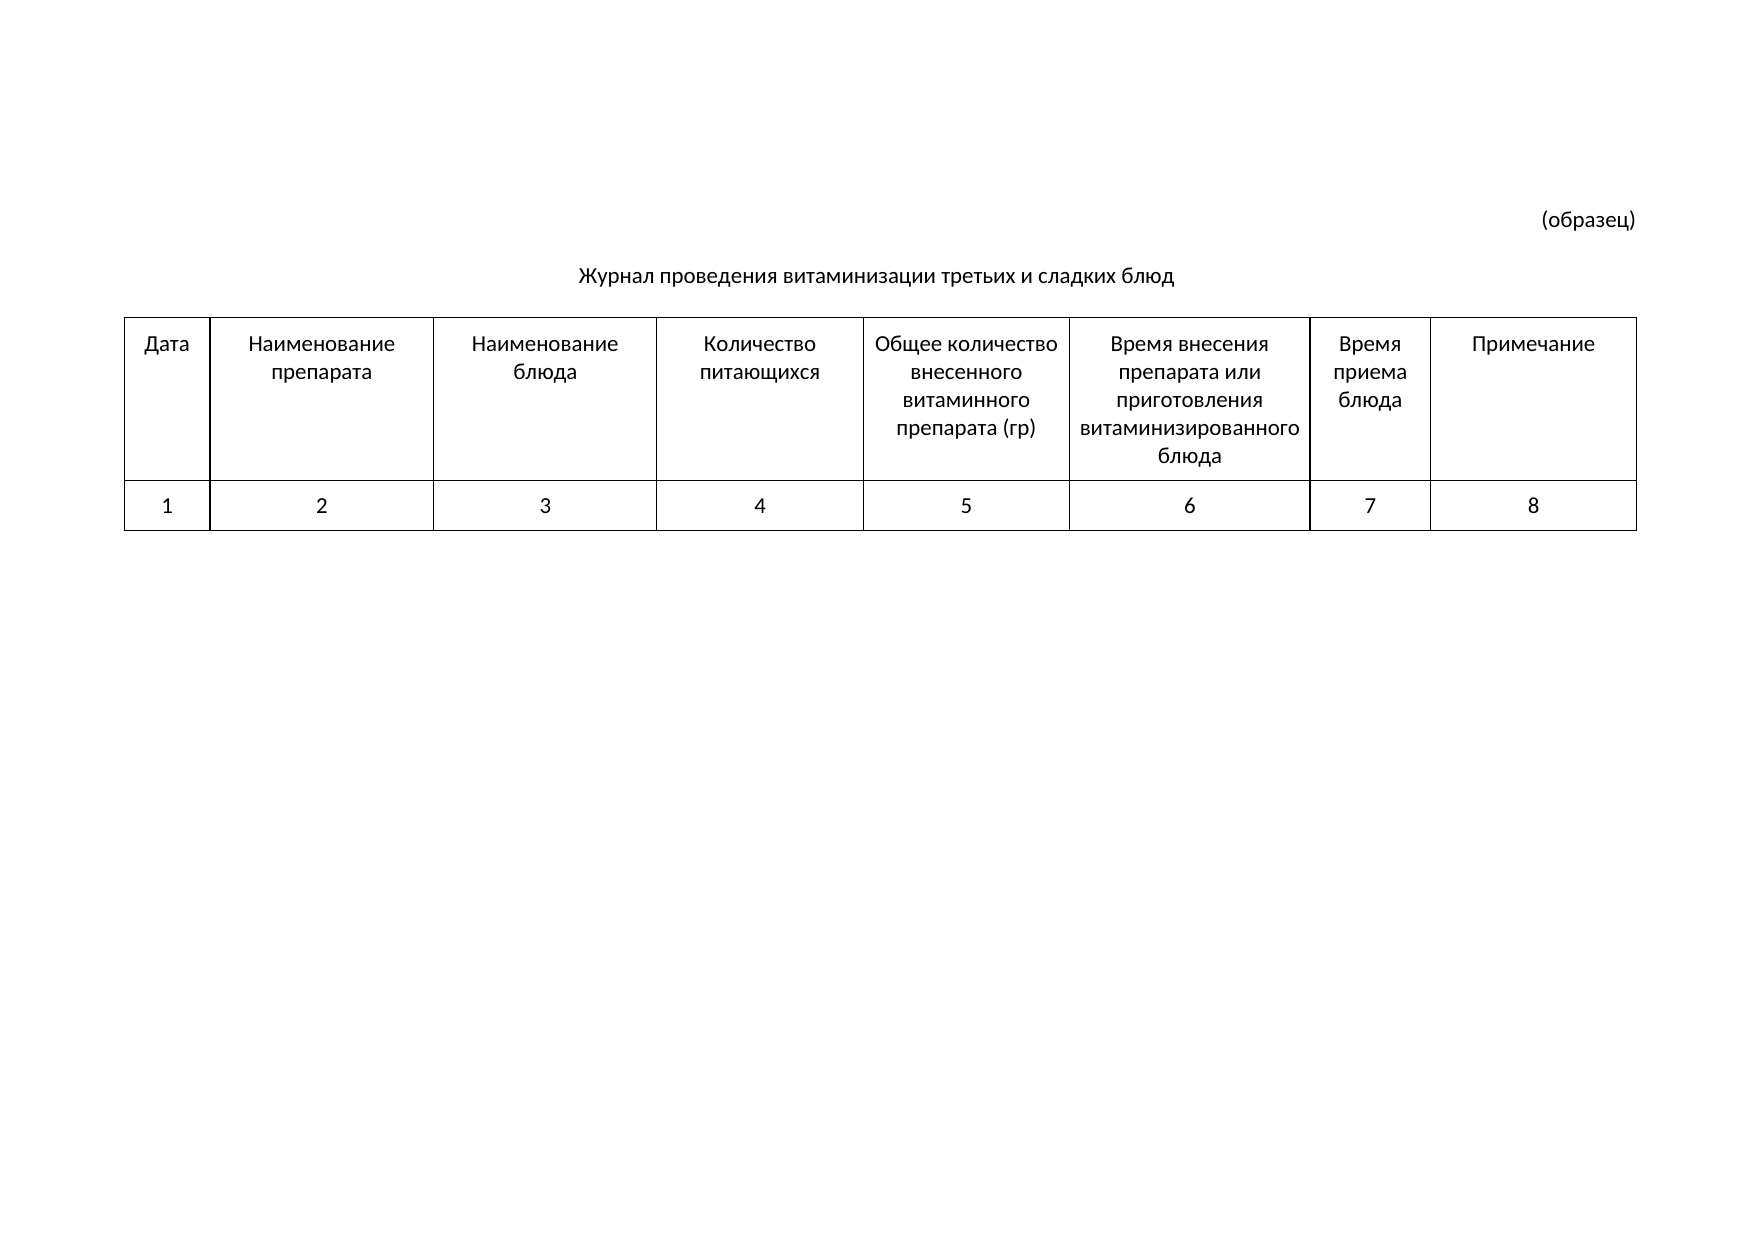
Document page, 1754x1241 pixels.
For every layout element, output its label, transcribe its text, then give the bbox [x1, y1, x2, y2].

table_header Количество питающихся [657, 318, 863, 480]
table_header Наименование препарата [211, 318, 433, 480]
table_header Наименование блюда [434, 318, 656, 480]
table_cell 3 [434, 481, 656, 530]
table_header Примечание [1431, 318, 1636, 480]
table_cell 7 [1311, 481, 1430, 530]
table_header Время внесения препарата или приготовления витаминизированного блюда [1070, 318, 1309, 480]
text Журнал проведения витаминизации третьих и сладких блюд [118, 261, 1636, 289]
table_header Общее количество внесенного витаминного препарата (гр) [864, 318, 1069, 480]
table_header Дата [125, 318, 209, 480]
table_cell 5 [864, 481, 1069, 530]
table_cell 4 [657, 481, 863, 530]
table_cell 1 [125, 481, 209, 530]
table_cell 8 [1431, 481, 1636, 530]
table_cell 2 [211, 481, 433, 530]
table_header Время приема блюда [1311, 318, 1430, 480]
text (образец) [118, 205, 1636, 233]
table_cell 6 [1070, 481, 1309, 530]
